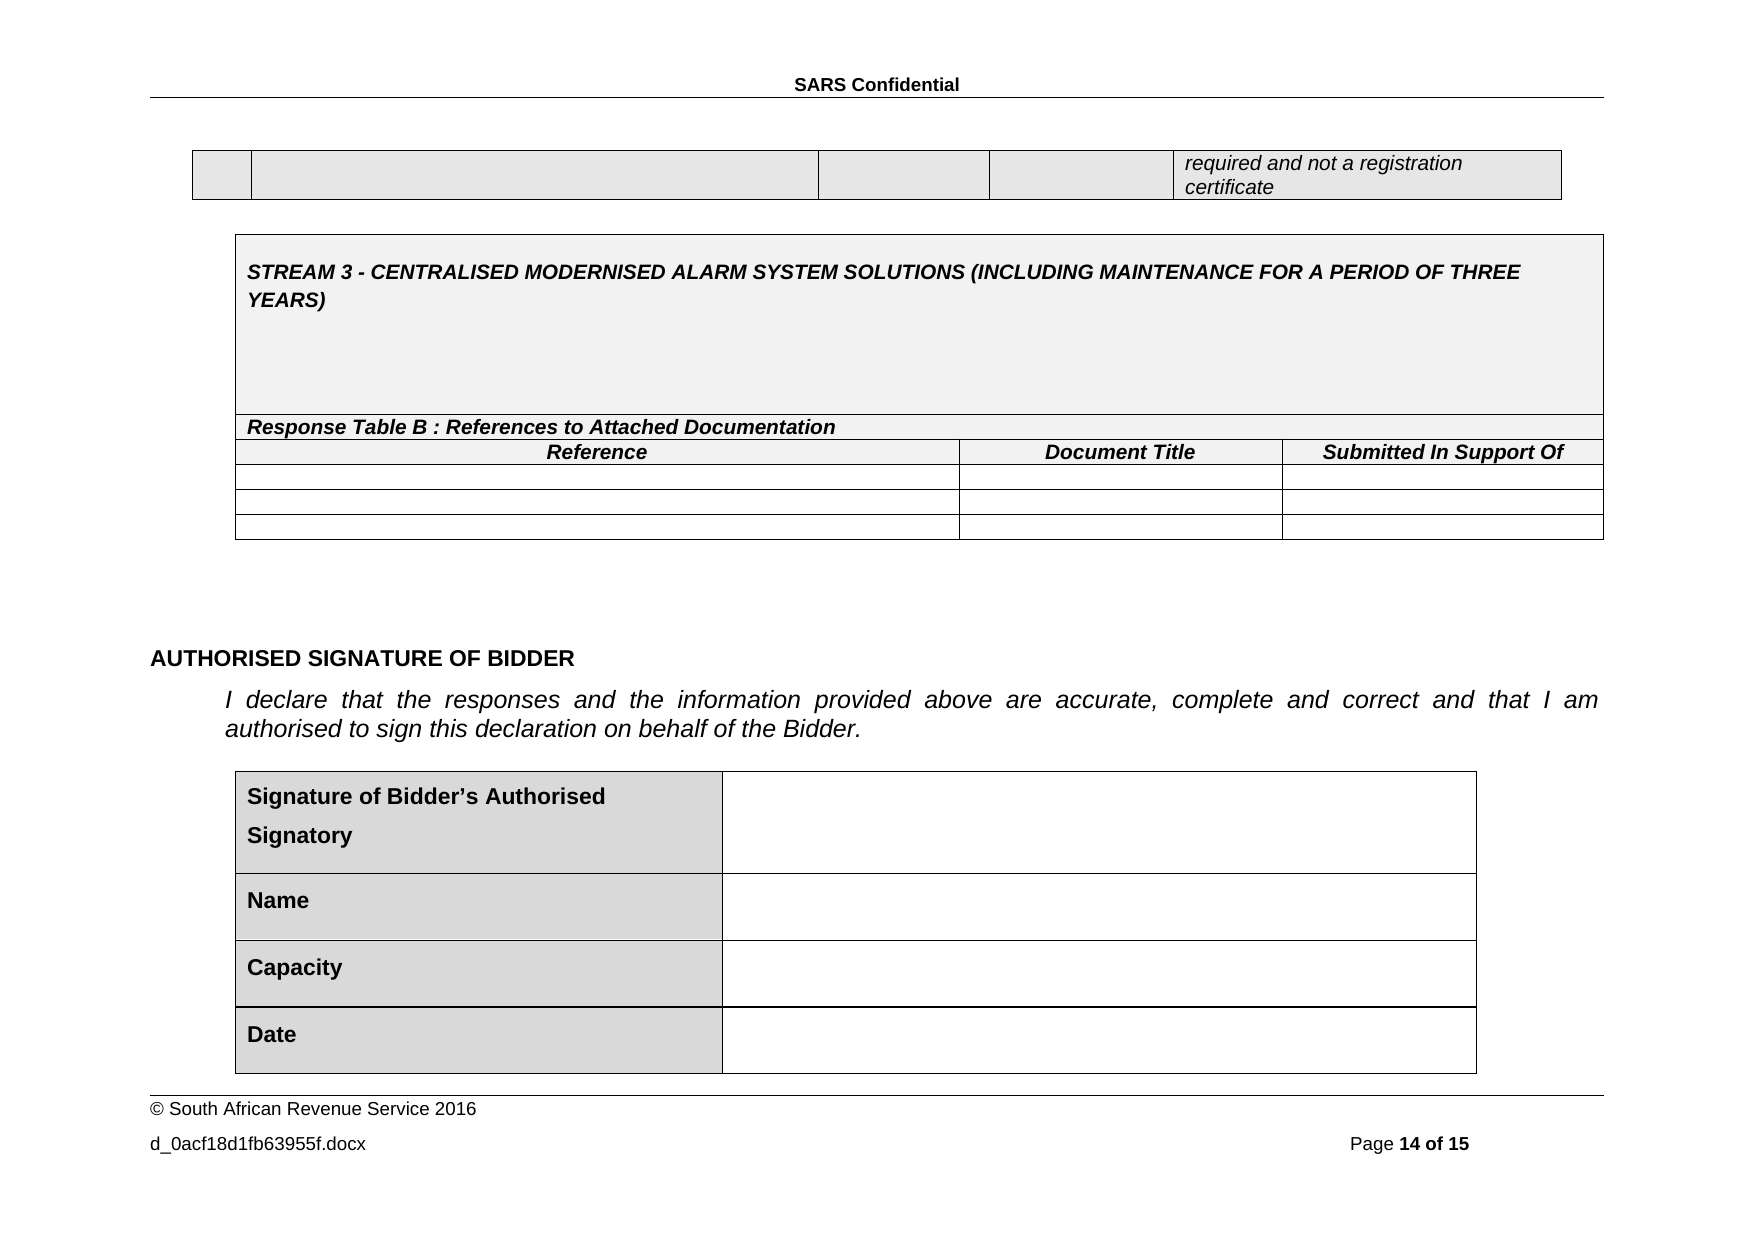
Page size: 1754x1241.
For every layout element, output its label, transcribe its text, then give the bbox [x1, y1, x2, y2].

text Authorised Signature of Bidder [150, 645, 1604, 672]
table_cell [960, 515, 1282, 539]
table_cell 3 [193, 151, 251, 199]
table_header stream 3 - CENTRALISED MODERNISED ALARM SYSTEM SOLUTIONS (INCLUDING MAINTENANCE FOR A PERIOD OF THREE YEARS) [236, 235, 1603, 414]
table_cell [723, 1008, 1476, 1073]
table_cell [1283, 490, 1603, 514]
table_cell Capacity [236, 941, 722, 1006]
table_cell [723, 941, 1476, 1006]
table_cell [236, 490, 959, 514]
table_cell Submitted In Support Of [1283, 440, 1603, 464]
table_cell Reference [236, 440, 959, 464]
table_cell [723, 874, 1476, 939]
table_cell - [819, 151, 989, 199]
table_cell Name [236, 874, 722, 939]
table_header Signature of Bidder’s Authorised Signatory [236, 772, 722, 873]
table_cell [236, 465, 959, 489]
table_cell [960, 490, 1282, 514]
table_cell [236, 515, 959, 539]
table_cell [1283, 515, 1603, 539]
table_cell Response Table B : References to Attached Documentation [236, 415, 1603, 439]
table_cell [1283, 465, 1603, 489]
table_cell Date [236, 1008, 722, 1073]
table_cell [960, 465, 1282, 489]
table_cell [990, 151, 1173, 199]
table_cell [1174, 151, 1561, 199]
table_header [723, 772, 1476, 873]
text I declare that the responses and the information provided above are accurate, complete and correct and that I am authorised to sign this declaration on behalf of the Bidder. [225, 685, 1604, 742]
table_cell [252, 151, 818, 199]
table_cell Document Title [960, 440, 1282, 464]
